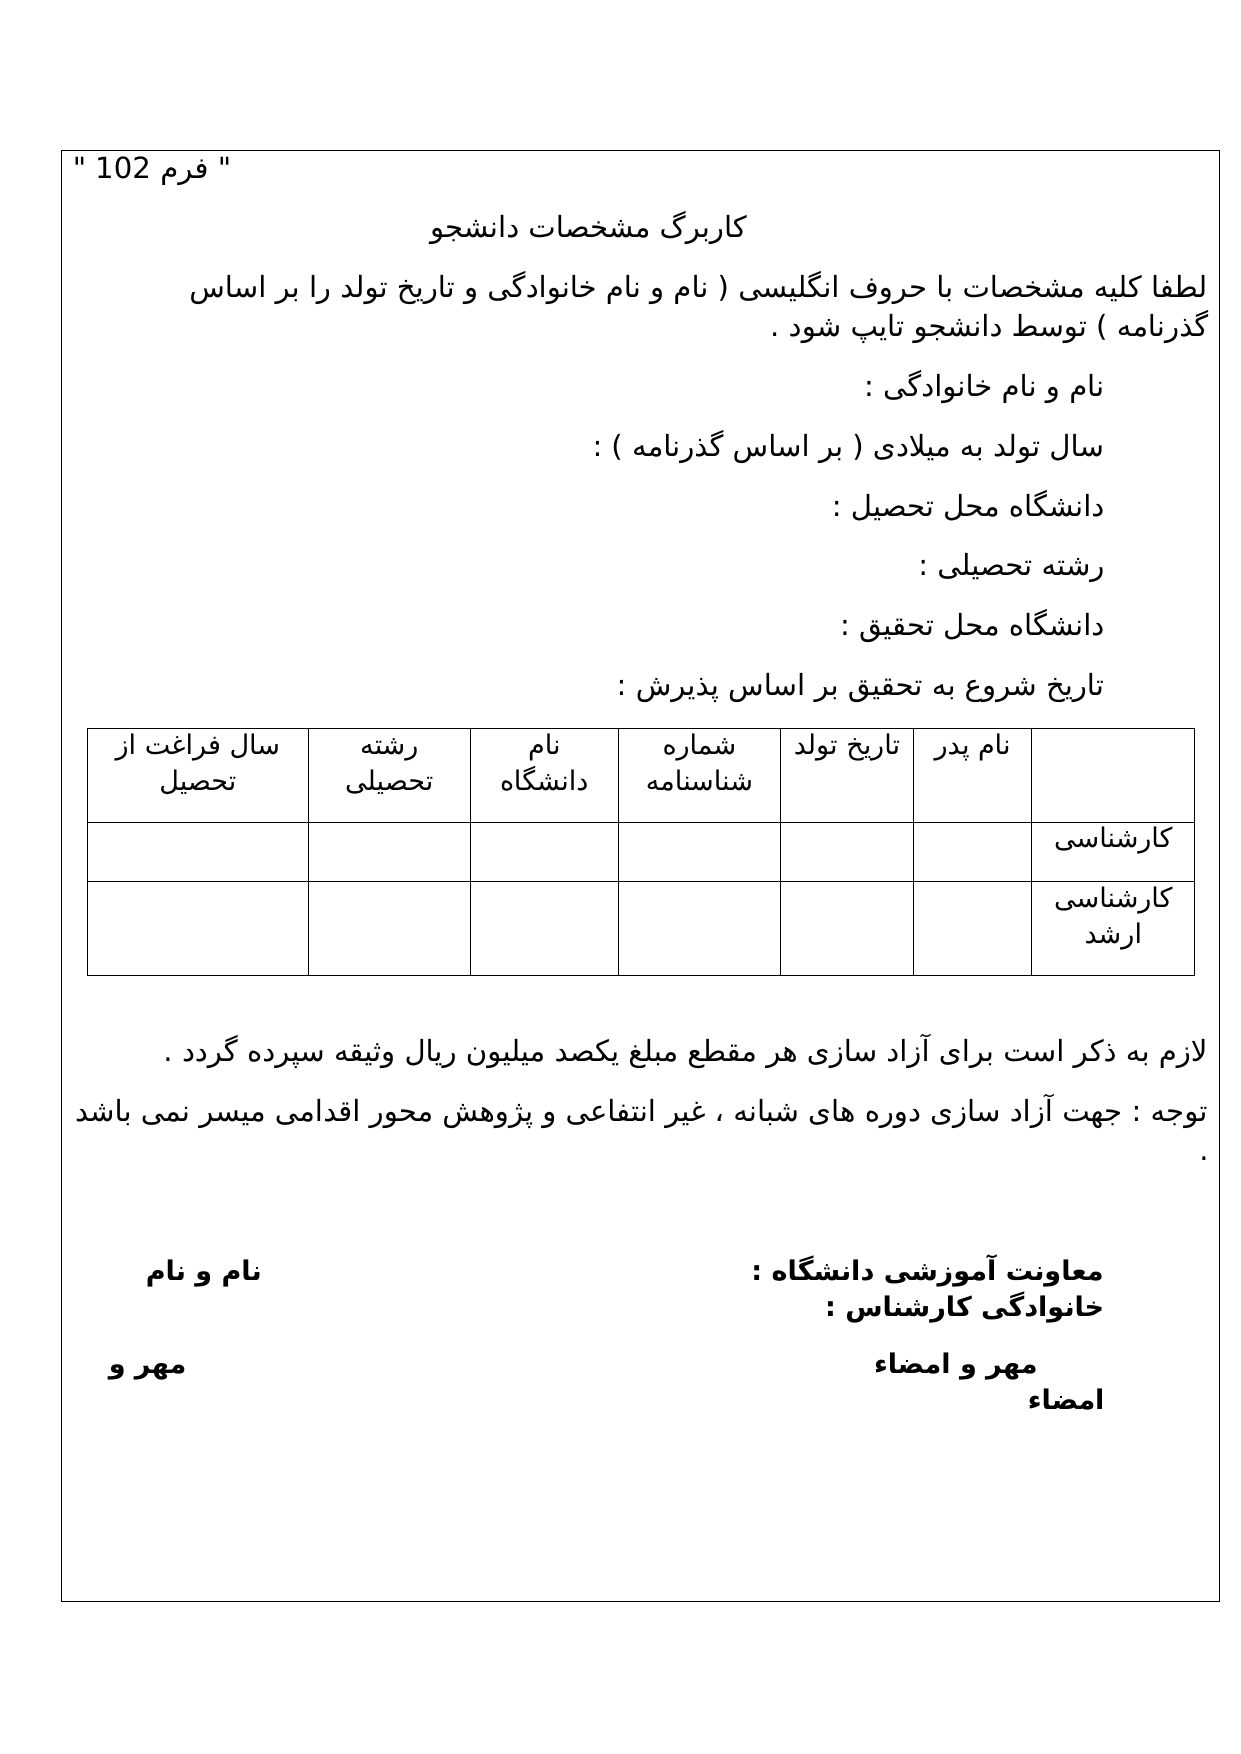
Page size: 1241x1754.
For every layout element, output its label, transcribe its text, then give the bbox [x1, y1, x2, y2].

table_header " فرم 102 " کاربرگ مشخصات دانشجو لطفا کلیه مشخصات با حروف انگلیسی ( نام و نام خانوادگی و تاریخ تولد را بر اساس گذرنامه ) توسط دانشجو تایپ شود . نام و نام خانوادگی : سال تولد به میلادی ( بر اساس گذرنامه ) : دانشگاه محل تحصیل : رشته تحصیلی : دانشگاه محل تحقیق : تاریخ شروع به تحقیق بر اساس پذیرش : لازم به ذکر است برای آزاد سازی هر مقطع مبلغ یکصد میلیون ریال وثیقه سپرده گردد . توجه : جهت آزاد سازی دوره های شبانه ، غیر انتفاعی و پژوهش محور اقدامی میسر نمی باشد . معاونت آموزشی دانشگاه : نام و نام خانوادگی کارشناس : مهر و امضاء مهر و امضاء [62, 151, 1219, 1601]
